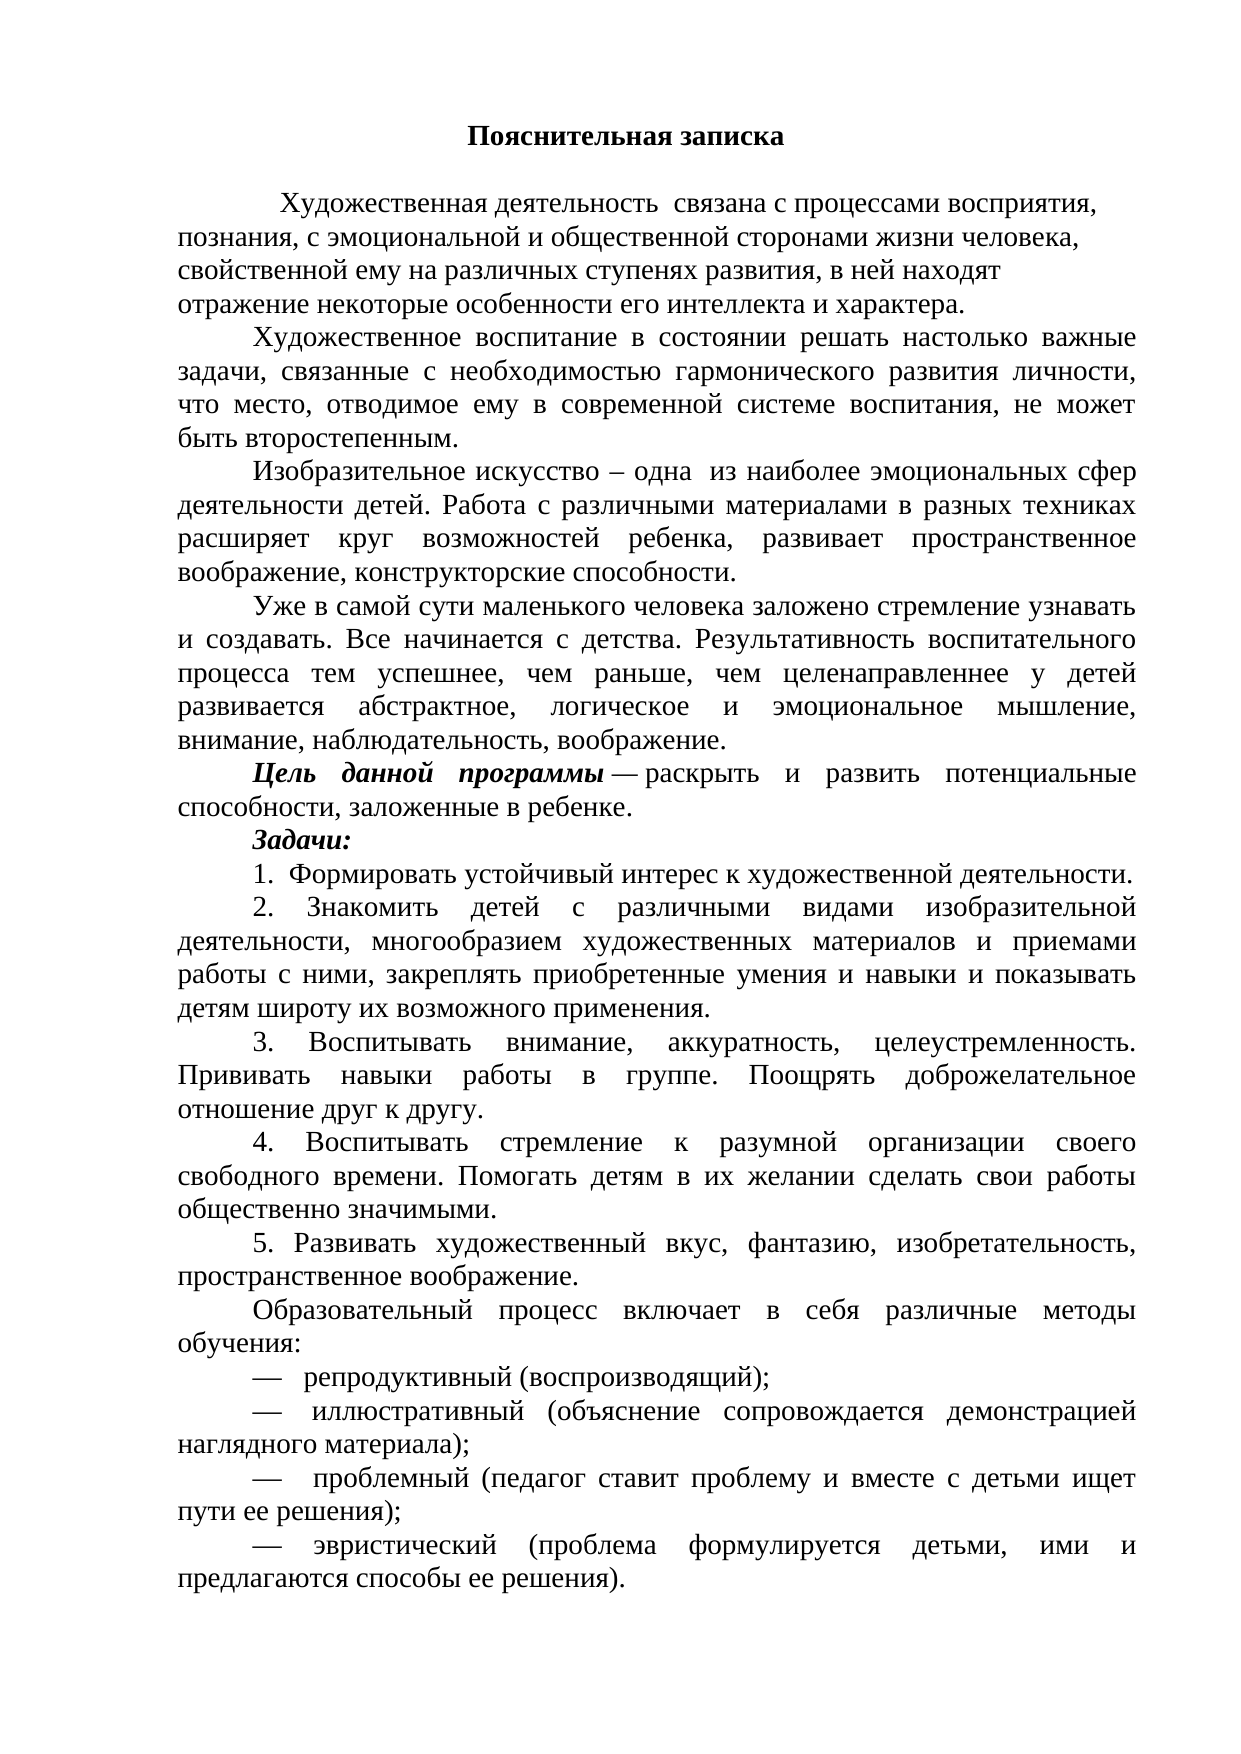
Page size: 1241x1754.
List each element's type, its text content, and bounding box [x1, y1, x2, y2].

text 4. Воспитывать стремление к разумной организации своего свободного времени. Помогать детям в их желании сделать свои работы общественно значимыми. [177, 1124, 1137, 1225]
text Изобразительное искусство – одна из наиболее эмоциональных сфер деятельности детей. Работа с различными материалами в разных техниках расширяет круг возможностей ребенка, развивает пространственное воображение, конструкторские способности. [177, 453, 1137, 588]
text Художественная деятельность связана с процессами восприятия, познания, с эмоциональной и общественной сторонами жизни человека, свойственной ему на различных ступенях развития, в ней находят отражение некоторые особенности его интеллекта и характера. [177, 185, 1137, 319]
text 1. Формировать устойчивый интерес к художественной деятельности. [177, 856, 1137, 889]
text Уже в самой сути маленького человека заложено стремление узнавать и создавать. Все начинается с детства. Результативность воспитательного процесса тем успешнее, чем раньше, чем целенаправленнее у детей развивается абстрактное, логическое и эмоциональное мышление, внимание, наблюдательность, воображение. [177, 588, 1137, 755]
text 3. Воспитывать внимание, аккуратность, целеустремленность. Прививать навыки работы в группе. Поощрять доброжелательное отношение друг к другу. [177, 1024, 1137, 1124]
text — иллюстративный (объяснение сопровождается демонстрацией наглядного материала); [177, 1393, 1137, 1460]
text — репродуктивный (воспроизводящий); [177, 1359, 1137, 1393]
text Образовательный процесс включает в себя различные методы обучения: [177, 1292, 1137, 1359]
text Задачи: [177, 822, 1137, 856]
text — эвристический (проблема формулируется детьми, ими и предлагаются способы ее решения). [177, 1527, 1137, 1594]
text Цель данной программы — раскрыть и развить потенциальные способности, заложенные в ребенке. [177, 755, 1137, 822]
text 2. Знакомить детей с различными видами изобразительной деятельности, многообразием художественных материалов и приемами работы с ними, закреплять приобретенные умения и навыки и показывать детям широту их возможного применения. [177, 889, 1137, 1024]
text 5. Развивать художественный вкус, фантазию, изобретательность, пространственное воображение. [177, 1225, 1137, 1292]
text — проблемный (педагог ставит проблему и вместе с детьми ищет пути ее решения); [177, 1460, 1137, 1527]
text Художественное воспитание в состоянии решать настолько важные задачи, связанные с необходимостью гармонического развития личности, что место, отводимое ему в современной системе воспитания, не может быть второстепенным. [177, 319, 1137, 453]
text Пояснительная записка [177, 118, 1067, 152]
